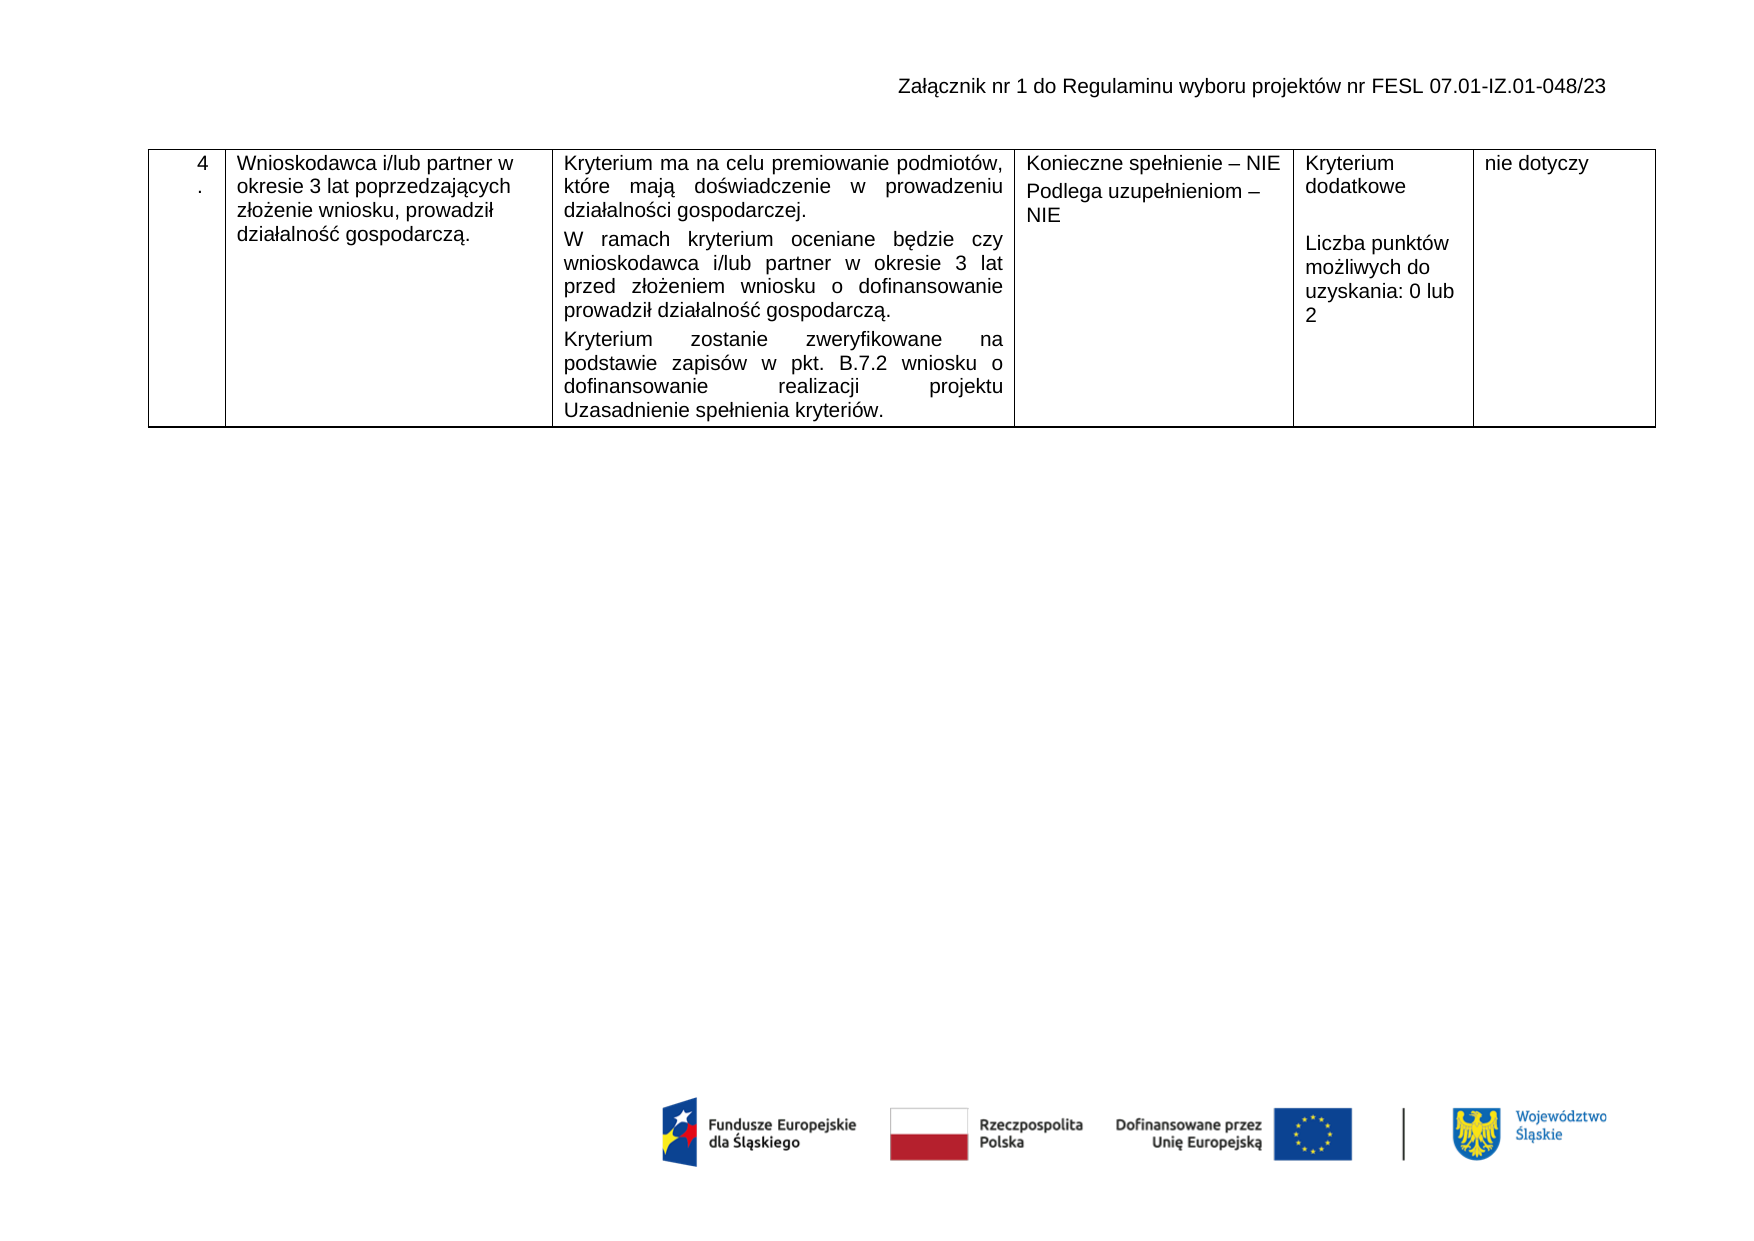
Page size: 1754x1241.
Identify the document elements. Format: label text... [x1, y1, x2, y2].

table_cell Konieczne spełnienie – NIE Podlega uzupełnieniom – NIE [1015, 150, 1293, 426]
picture [662, 1097, 1607, 1167]
table_cell Wnioskodawca i/lub partner w okresie 3 lat poprzedzających złożenie wniosku, prowadził działalność gospodarczą. [226, 150, 552, 426]
table_cell 4. [149, 150, 225, 426]
table_cell Kryterium dodatkowe Liczba punktów możliwych do uzyskania: 0 lub 2 [1294, 150, 1473, 426]
table_cell Kryterium ma na celu premiowanie podmiotów, które mają doświadczenie w prowadzeniu działalności gospodarczej. W ramach kryterium oceniane będzie czy wnioskodawca i/lub partner w okresie 3 lat przed złożeniem wniosku o dofinansowanie prowadził działalność gospodarczą. Kryterium zostanie zweryfikowane na podstawie zapisów w pkt. B.7.2 wniosku o dofinansowanie realizacji projektu Uzasadnienie spełnienia kryteriów. [553, 150, 1014, 426]
table_cell nie dotyczy [1474, 150, 1655, 426]
